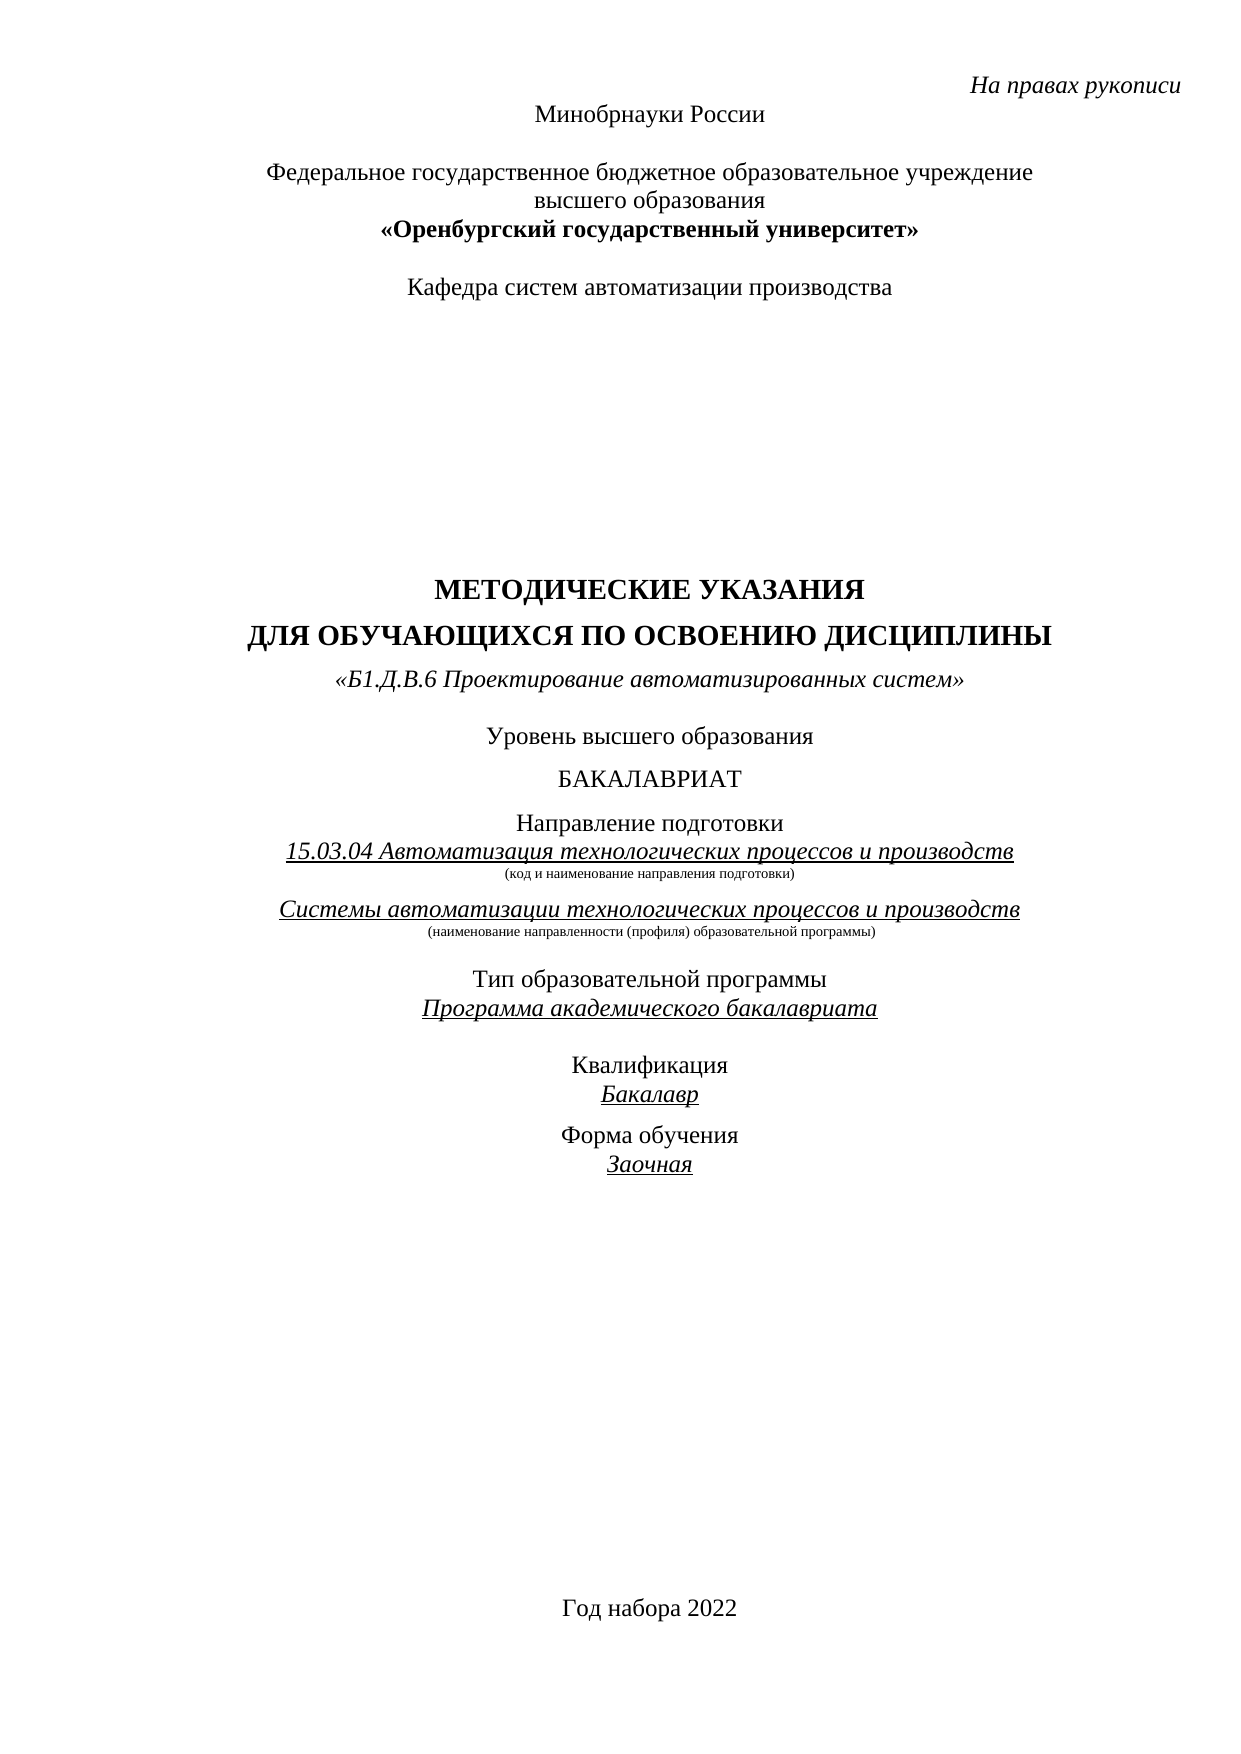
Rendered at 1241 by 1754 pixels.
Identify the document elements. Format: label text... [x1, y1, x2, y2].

text Федеральное государственное бюджетное образовательное учреждение [118, 157, 1181, 186]
text Методические указания [118, 572, 1181, 605]
text для обучающихся по освоению дисциплины [118, 618, 1181, 651]
text На правах рукописи [118, 71, 1181, 99]
text (код и наименование направления подготовки) [118, 865, 1181, 894]
text Кафедра систем автоматизации производства [118, 272, 1181, 301]
text Программа академического бакалавриата [118, 993, 1181, 1021]
text Минобрнауки России [118, 99, 1181, 128]
text 15.03.04 Автоматизация технологических процессов и производств [118, 836, 1181, 865]
text Форма обучения [118, 1120, 1181, 1149]
text Квалификация [118, 1050, 1181, 1079]
text Уровень высшего образования [118, 721, 1181, 750]
text БАКАЛАВРИАТ [118, 764, 1181, 793]
text «Оренбургский государственный университет» [118, 214, 1181, 243]
text «Б1.Д.В.6 Проектирование автоматизированных систем» [118, 664, 1181, 693]
text (наименование направленности (профиля) образовательной программы) [118, 923, 1181, 951]
text высшего образования [118, 186, 1181, 214]
text Год набора 2022 [118, 1593, 1181, 1621]
text Бакалавр [118, 1079, 1181, 1108]
text Тип образовательной программы [118, 964, 1181, 993]
text Направление подготовки [118, 808, 1181, 836]
text Заочная [118, 1149, 1181, 1178]
text Системы автоматизации технологических процессов и производств [118, 894, 1181, 923]
